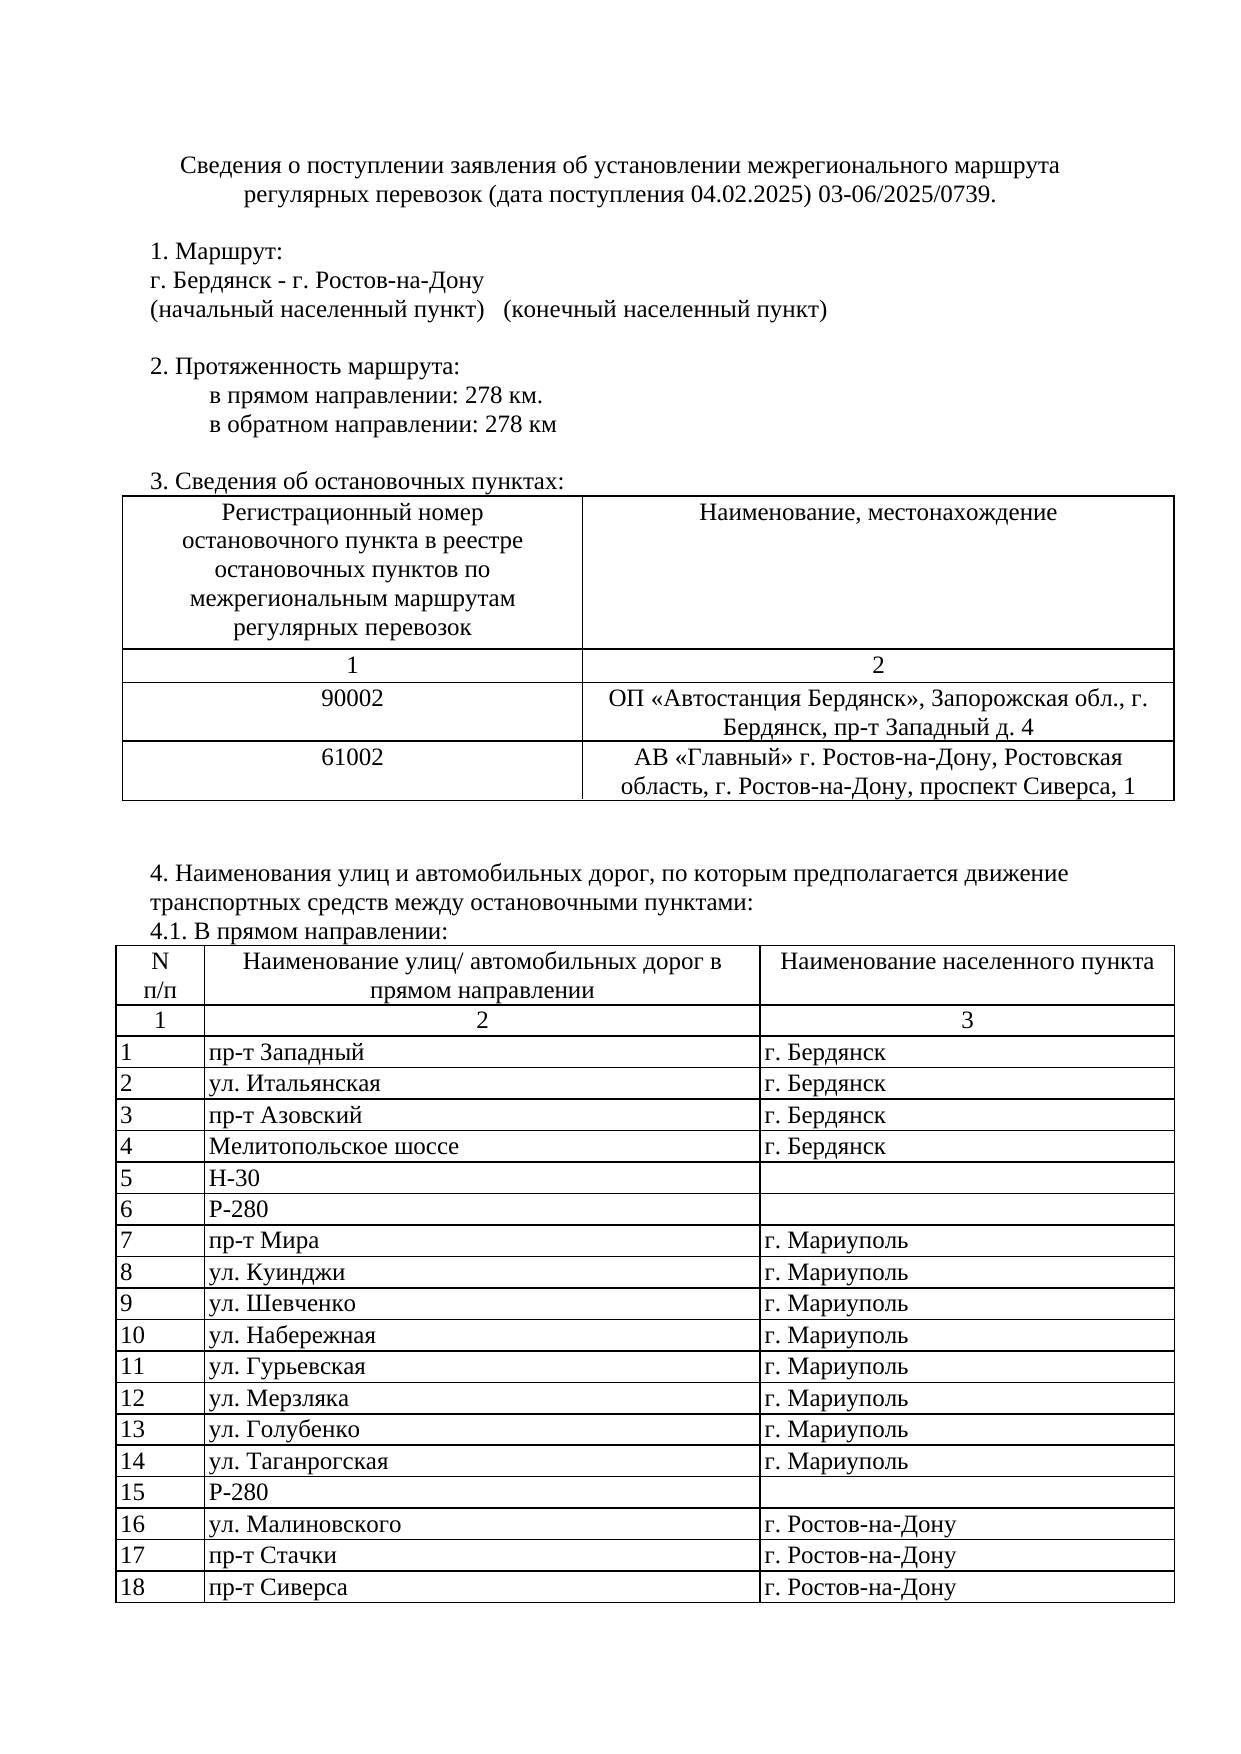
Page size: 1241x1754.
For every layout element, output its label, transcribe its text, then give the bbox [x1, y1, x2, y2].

text 1. Маршрут: [150, 236, 1090, 265]
text 2. Протяженность маршрута: [150, 351, 1090, 380]
table_cell 61002 [123, 742, 582, 799]
table_cell 7 [117, 1226, 204, 1256]
table_cell г. Мариуполь [761, 1289, 1174, 1318]
table_cell ул. Мерзляка [205, 1383, 759, 1413]
table_cell г. Мариуполь [761, 1415, 1174, 1444]
table_cell г. Мариуполь [761, 1320, 1174, 1350]
table_cell ОП «Автостанция Бердянск», Запорожская обл., г. Бердянск, пр-т Западный д. 4 [583, 683, 1173, 740]
table_cell г. Бердянск [761, 1100, 1174, 1130]
table_cell ул. Малиновского [205, 1509, 759, 1539]
table_cell ул. Куинджи [205, 1257, 759, 1287]
table_cell Р-280 [205, 1194, 759, 1224]
text 4. Наименования улиц и автомобильных дорог, по которым предполагается движение транспортных средств между остановочными пунктами: [150, 858, 1090, 916]
table_cell АВ «Главный» г. Ростов-на-Дону, Ростовская область, г. Ростов-на-Дону, проспект Сиверса, 1 [583, 742, 1173, 799]
table_header N п/п [117, 946, 204, 1004]
table_cell г. Бердянск [761, 1131, 1174, 1161]
table_cell 3 [761, 1006, 1174, 1035]
table_cell Н-30 [205, 1163, 759, 1193]
text г. Бердянск - г. Ростов-на-Дону [150, 265, 1090, 294]
table_cell г. Мариуполь [761, 1257, 1174, 1287]
text 4.1. В прямом направлении: [150, 916, 1090, 945]
table_cell [761, 1194, 1174, 1224]
table_header Наименование, местонахождение [583, 497, 1173, 648]
table_cell 8 [117, 1257, 204, 1287]
table_cell 10 [117, 1320, 204, 1350]
table_cell г. Бердянск [761, 1037, 1174, 1067]
text в прямом направлении: 278 км. [150, 380, 1090, 409]
table_cell [761, 1477, 1174, 1507]
table_cell 16 [117, 1509, 204, 1539]
table_cell ул. Набережная [205, 1320, 759, 1350]
table_cell Мелитопольское шоссе [205, 1131, 759, 1161]
table_cell ул. Итальянская [205, 1068, 759, 1098]
text Сведения о поступлении заявления об установлении межрегионального маршрута регулярных перевозок (дата поступления 04.02.2025) 03-06/2025/0739. [150, 150, 1090, 207]
table_cell 5 [117, 1163, 204, 1193]
table_cell г. Мариуполь [761, 1383, 1174, 1413]
table_cell 3 [117, 1100, 204, 1130]
table_cell 17 [117, 1540, 204, 1570]
table_cell пр-т Азовский [205, 1100, 759, 1130]
table_cell г. Ростов-на-Дону [761, 1540, 1174, 1570]
table_cell г. Мариуполь [761, 1226, 1174, 1256]
table_cell г. Мариуполь [761, 1352, 1174, 1381]
text (начальный населенный пункт) (конечный населенный пункт) [150, 294, 1090, 322]
table_cell 14 [117, 1446, 204, 1476]
table_cell 90002 [123, 683, 582, 740]
table_header Наименование населенного пункта [761, 946, 1174, 1004]
table_cell г. Ростов-на-Дону [761, 1509, 1174, 1539]
table_cell 2 [583, 650, 1173, 681]
table_cell 9 [117, 1289, 204, 1318]
table_cell г. Ростов-на-Дону [761, 1572, 1174, 1602]
table_cell 2 [205, 1006, 759, 1035]
table_cell Р-280 [205, 1477, 759, 1507]
table_cell ул. Гурьевская [205, 1352, 759, 1381]
table_cell пр-т Стачки [205, 1540, 759, 1570]
table_cell 13 [117, 1415, 204, 1444]
table_cell 1 [123, 650, 582, 681]
table_cell 1 [117, 1037, 204, 1067]
table_cell 4 [117, 1131, 204, 1161]
table_cell г. Бердянск [761, 1068, 1174, 1098]
table_cell пр-т Мира [205, 1226, 759, 1256]
table_cell г. Мариуполь [761, 1446, 1174, 1476]
table_cell 6 [117, 1194, 204, 1224]
table_cell ул. Таганрогская [205, 1446, 759, 1476]
table_cell 1 [117, 1006, 204, 1035]
table_header Регистрационный номер остановочного пункта в реестре остановочных пунктов по межрегиональным маршрутам регулярных перевозок [123, 497, 582, 648]
table_cell 2 [117, 1068, 204, 1098]
table_cell 12 [117, 1383, 204, 1413]
table_cell [761, 1163, 1174, 1193]
table_cell 11 [117, 1352, 204, 1381]
text в обратном направлении: 278 км [150, 409, 1090, 437]
table_cell 18 [117, 1572, 204, 1602]
table_cell пр-т Сиверса [205, 1572, 759, 1602]
text 3. Сведения об остановочных пунктах: [150, 466, 1090, 495]
table_header Наименование улиц/ автомобильных дорог в прямом направлении [205, 946, 759, 1004]
table_cell 15 [117, 1477, 204, 1507]
table_cell ул. Шевченко [205, 1289, 759, 1318]
table_cell пр-т Западный [205, 1037, 759, 1067]
table_cell ул. Голубенко [205, 1415, 759, 1444]
